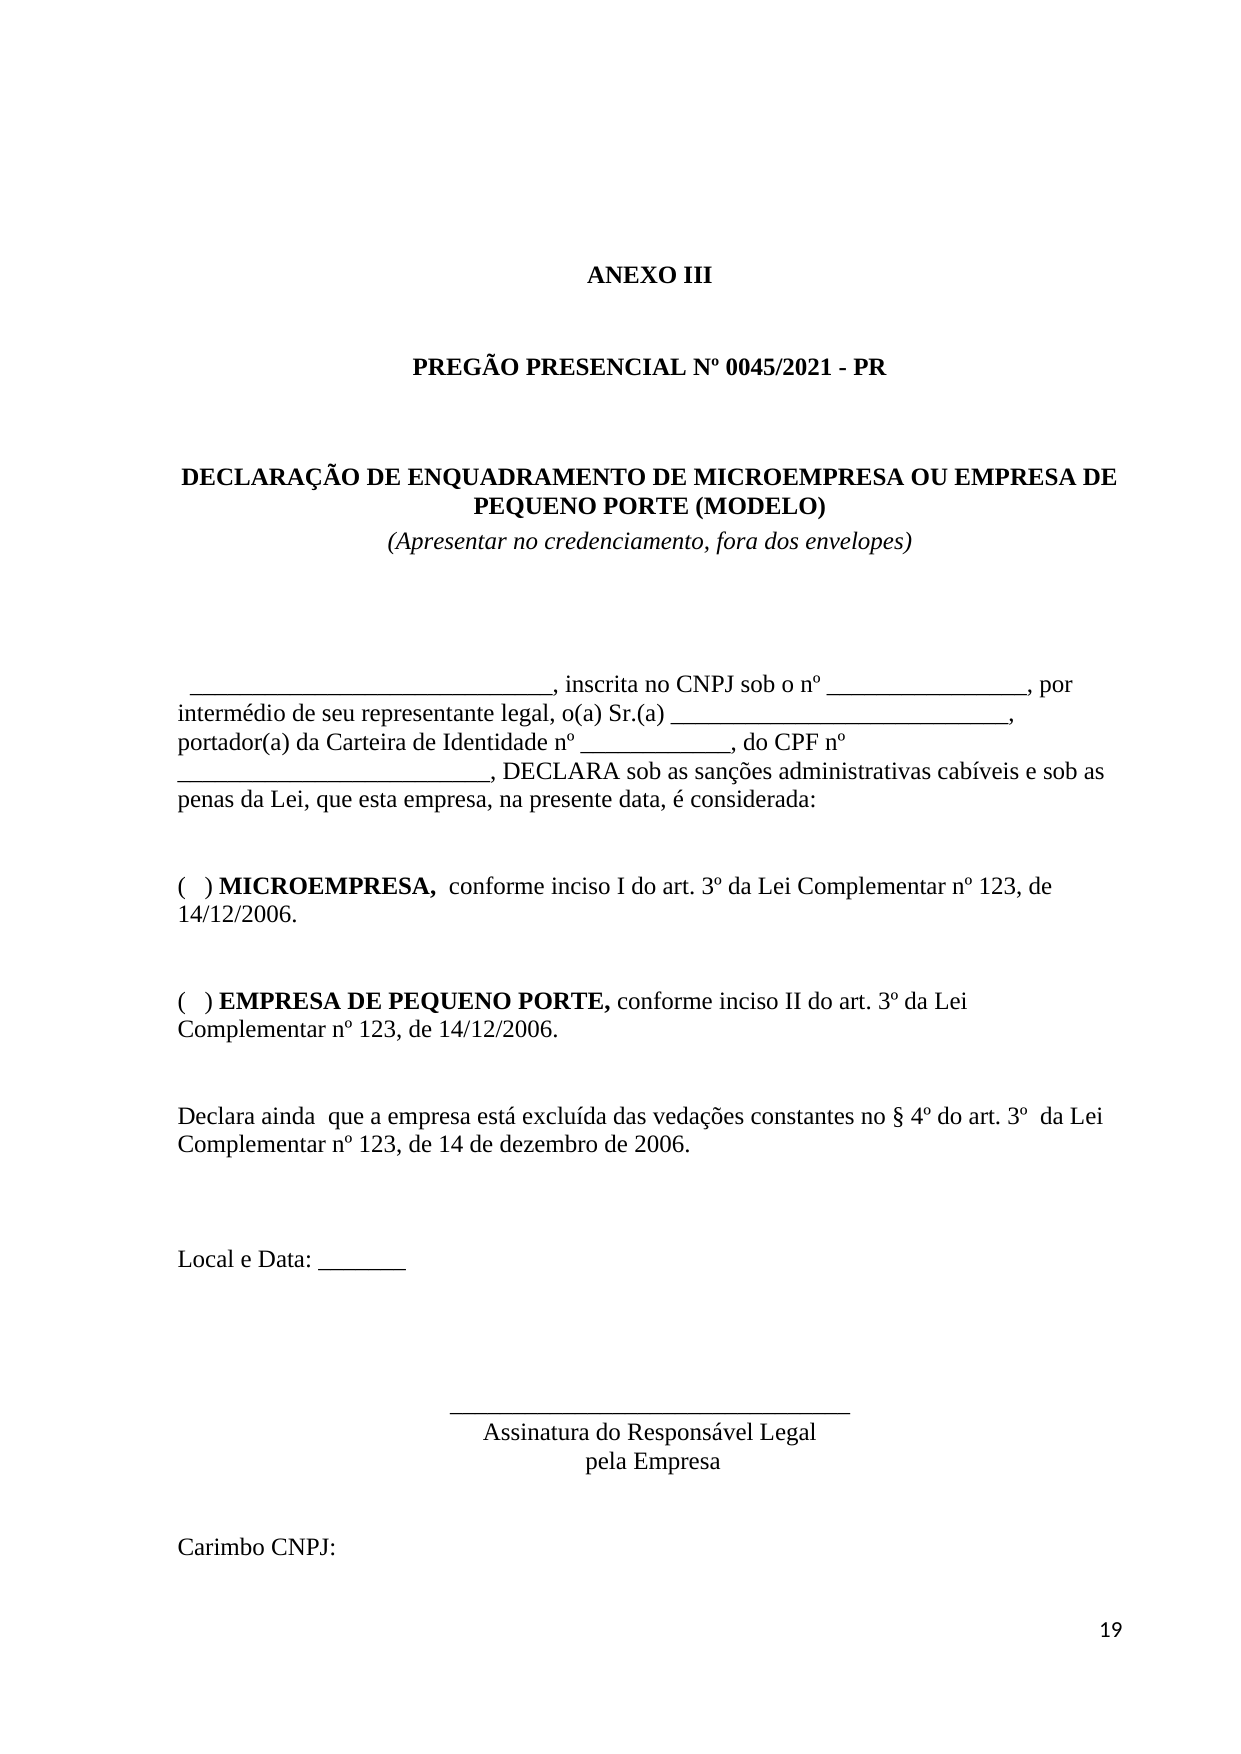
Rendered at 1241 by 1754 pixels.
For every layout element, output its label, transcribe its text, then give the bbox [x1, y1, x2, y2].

text ( ) MICROEMPRESA, conforme inciso I do art. 3º da Lei Complementar nº 123, de 14/12/2006. [177, 871, 1122, 928]
text Local e Data: _______ [177, 1244, 1122, 1273]
text DECLARAÇÃO DE ENQUADRAMENTO DE MICROEMPRESA OU EMPRESA DE PEQUENO PORTE (MODELO) [177, 462, 1122, 519]
text (Apresentar no credenciamento, fora dos envelopes) [177, 526, 1122, 554]
text Declara ainda que a empresa está excluída das vedações constantes no § 4º do art. 3º da Lei Complementar nº 123, de 14 de dezembro de 2006. [177, 1101, 1122, 1158]
text ________________________________ [177, 1388, 1122, 1417]
text Assinatura do Responsável Legal [177, 1417, 1122, 1446]
text _____________________________, inscrita no CNPJ sob o nº ________________, por intermédio de seu representante legal, o(a) Sr.(a) ___________________________, portador(a) da Carteira de Identidade nº ____________, do CPF nº _________________________, DECLARA sob as sanções administrativas cabíveis e sob as penas da Lei, que esta empresa, na presente data, é considerada: [177, 669, 1122, 813]
text PREGÃO PRESENCIAL Nº 0045/2021 - PR [177, 352, 1122, 381]
text ( ) EMPRESA DE PEQUENO PORTE, conforme inciso II do art. 3º da Lei Complementar nº 123, de 14/12/2006. [177, 986, 1122, 1043]
text ANEXO III [177, 260, 1122, 288]
text pela Empresa [177, 1446, 1122, 1474]
text Carimbo CNPJ: [177, 1532, 1122, 1561]
